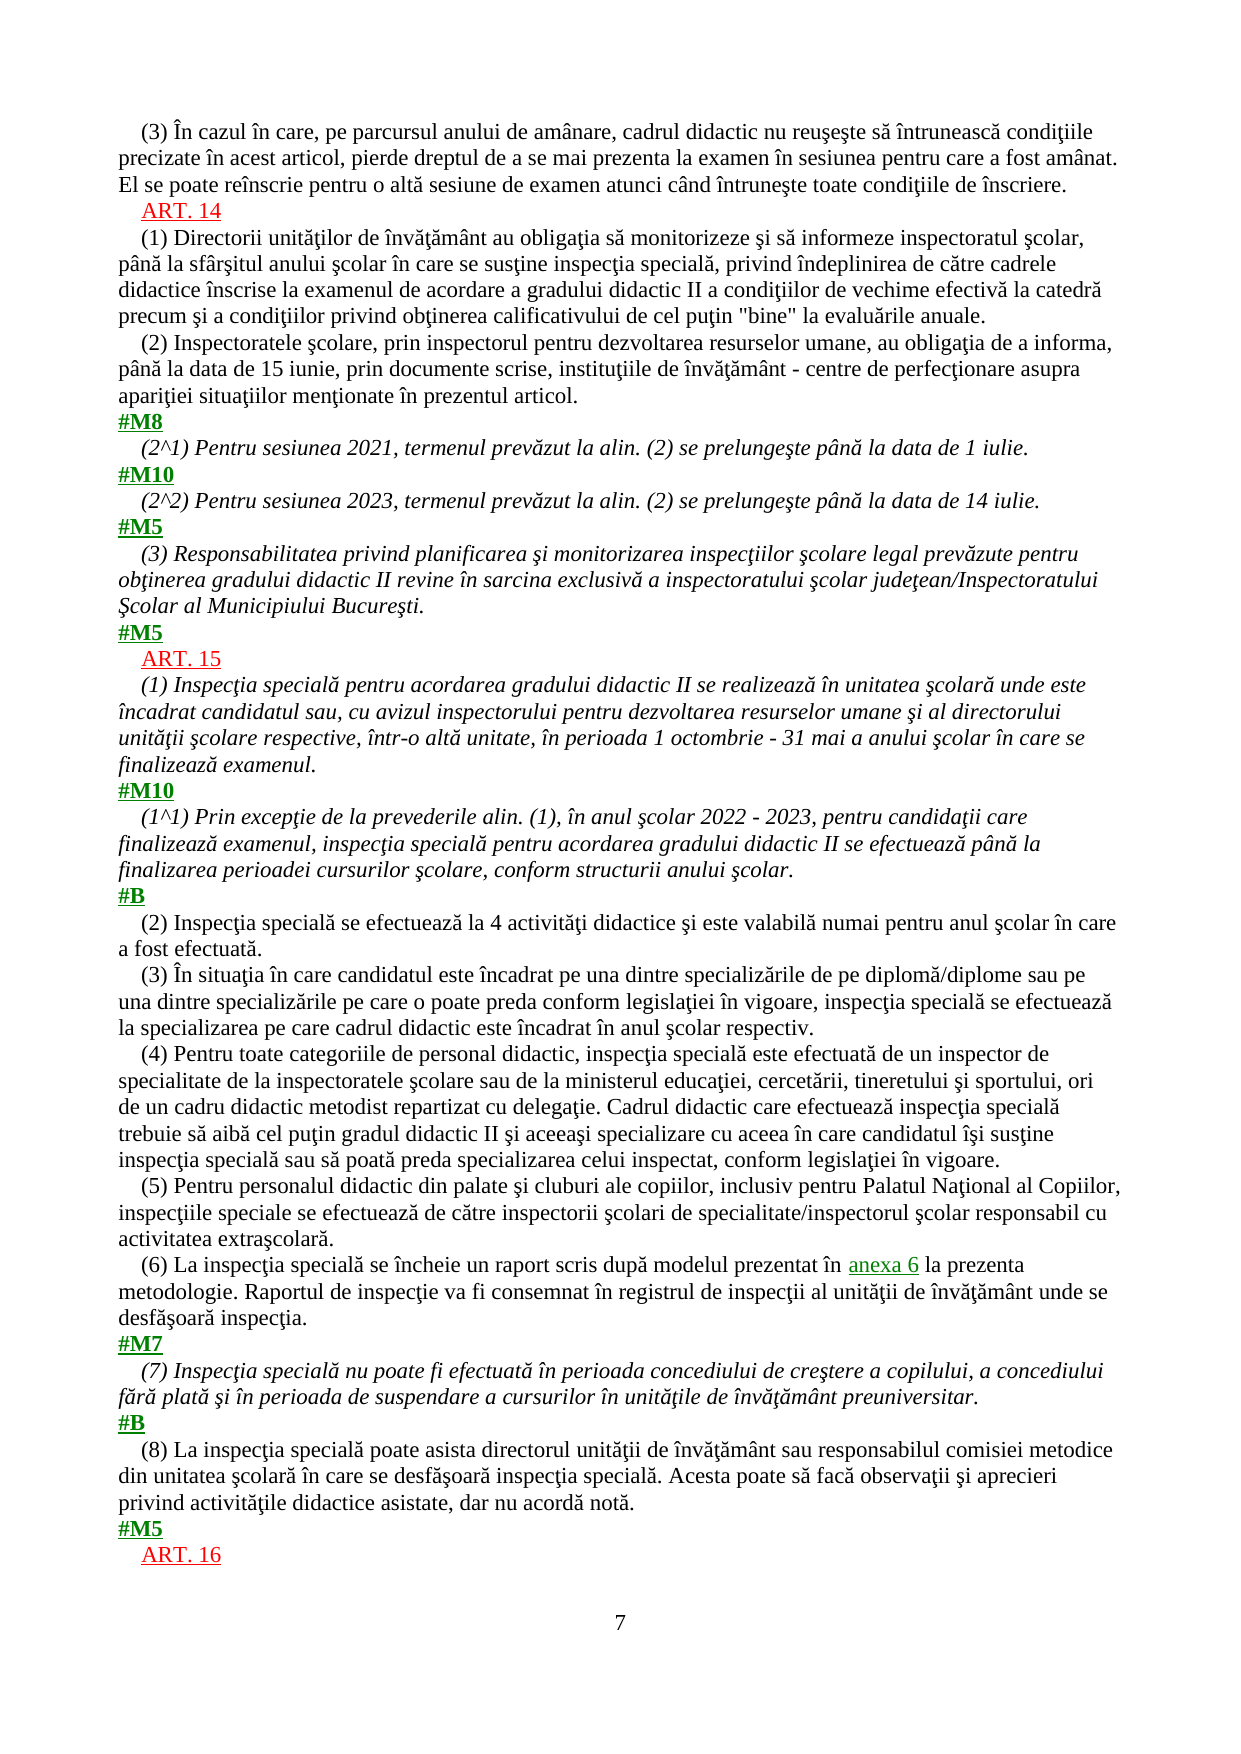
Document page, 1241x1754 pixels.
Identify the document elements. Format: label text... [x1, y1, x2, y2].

text (7) Inspecţia specială nu poate fi efectuată în perioada concediului de creştere a copilului, a concediului fără plată şi în perioada de suspendare a cursurilor în unităţile de învăţământ preuniversitar. [118, 1357, 1122, 1409]
text (1) Inspecţia specială pentru acordarea gradului didactic II se realizează în unitatea şcolară unde este încadrat candidatul sau, cu avizul inspectorului pentru dezvoltarea resurselor umane şi al directorului unităţii şcolare respective, într-o altă unitate, în perioada 1 octombrie - 31 mai a anului şcolar în care se finalizează examenul. [118, 672, 1122, 777]
text #B [118, 882, 1122, 909]
text ART. 14 [118, 197, 1122, 223]
text (3) Responsabilitatea privind planificarea şi monitorizarea inspecţiilor şcolare legal prevăzute pentru obţinerea gradului didactic II revine în sarcina exclusivă a inspectoratului şcolar judeţean/Inspectoratului Şcolar al Municipiului Bucureşti. [118, 540, 1122, 619]
text (8) La inspecţia specială poate asista directorul unităţii de învăţământ sau responsabilul comisiei metodice din unitatea şcolară în care se desfăşoară inspecţia specială. Acesta poate să facă observaţii şi aprecieri privind activităţile didactice asistate, dar nu acordă notă. [118, 1436, 1122, 1515]
text #M10 [118, 777, 1122, 803]
text #M5 [118, 1515, 1122, 1541]
text (2) Inspecţia specială se efectuează la 4 activităţi didactice şi este valabilă numai pentru anul şcolar în care a fost efectuată. [118, 909, 1122, 961]
text (5) Pentru personalul didactic din palate şi cluburi ale copiilor, inclusiv pentru Palatul Naţional al Copiilor, inspecţiile speciale se efectuează de către inspectorii şcolari de specialitate/inspectorul şcolar responsabil cu activitatea extraşcolară. [118, 1172, 1122, 1251]
text (4) Pentru toate categoriile de personal didactic, inspecţia specială este efectuată de un inspector de specialitate de la inspectoratele şcolare sau de la ministerul educaţiei, cercetării, tineretului şi sportului, ori de un cadru didactic metodist repartizat cu delegaţie. Cadrul didactic care efectuează inspecţia specială trebuie să aibă cel puţin gradul didactic II şi aceeaşi specializare cu aceea în care candidatul îşi susţine inspecţia specială sau să poată preda specializarea celui inspectat, conform legislaţiei în vigoare. [118, 1041, 1122, 1172]
text (1) Directorii unităţilor de învăţământ au obligaţia să monitorizeze şi să informeze inspectoratul şcolar, până la sfârşitul anului şcolar în care se susţine inspecţia specială, privind îndeplinirea de către cadrele didactice înscrise la examenul de acordare a gradului didactic II a condiţiilor de vechime efectivă la catedră precum şi a condiţiilor privind obţinerea calificativului de cel puţin "bine" la evaluările anuale. [118, 223, 1122, 329]
text #M8 [118, 408, 1122, 434]
text (1^1) Prin excepţie de la prevederile alin. (1), în anul şcolar 2022 - 2023, pentru candidaţii care finalizează examenul, inspecţia specială pentru acordarea gradului didactic II se efectuează până la finalizarea perioadei cursurilor şcolare, conform structurii anului şcolar. [118, 803, 1122, 882]
text (3) În situaţia în care candidatul este încadrat pe una dintre specializările de pe diplomă/diplome sau pe una dintre specializările pe care o poate preda conform legislaţiei în vigoare, inspecţia specială se efectuează la specializarea pe care cadrul didactic este încadrat în anul şcolar respectiv. [118, 961, 1122, 1041]
text (2^2) Pentru sesiunea 2023, termenul prevăzut la alin. (2) se prelungeşte până la data de 14 iulie. [118, 487, 1122, 513]
text #M5 [118, 619, 1122, 645]
text ART. 16 [118, 1541, 1122, 1568]
text (3) În cazul în care, pe parcursul anului de amânare, cadrul didactic nu reuşeşte să întrunească condiţiile precizate în acest articol, pierde dreptul de a se mai prezenta la examen în sesiunea pentru care a fost amânat. El se poate reînscrie pentru o altă sesiune de examen atunci când întruneşte toate condiţiile de înscriere. [118, 118, 1122, 197]
text ART. 15 [118, 645, 1122, 672]
text (2) Inspectoratele şcolare, prin inspectorul pentru dezvoltarea resurselor umane, au obligaţia de a informa, până la data de 15 iunie, prin documente scrise, instituţiile de învăţământ - centre de perfecţionare asupra apariţiei situaţiilor menţionate în prezentul articol. [118, 329, 1122, 408]
text #M5 [118, 513, 1122, 540]
text (2^1) Pentru sesiunea 2021, termenul prevăzut la alin. (2) se prelungeşte până la data de 1 iulie. [118, 434, 1122, 461]
text (6) La inspecţia specială se încheie un raport scris după modelul prezentat în anexa 6 la prezenta metodologie. Raportul de inspecţie va fi consemnat în registrul de inspecţii al unităţii de învăţământ unde se desfăşoară inspecţia. [118, 1251, 1122, 1330]
text #M7 [118, 1330, 1122, 1357]
text #B [118, 1409, 1122, 1436]
text #M10 [118, 461, 1122, 487]
